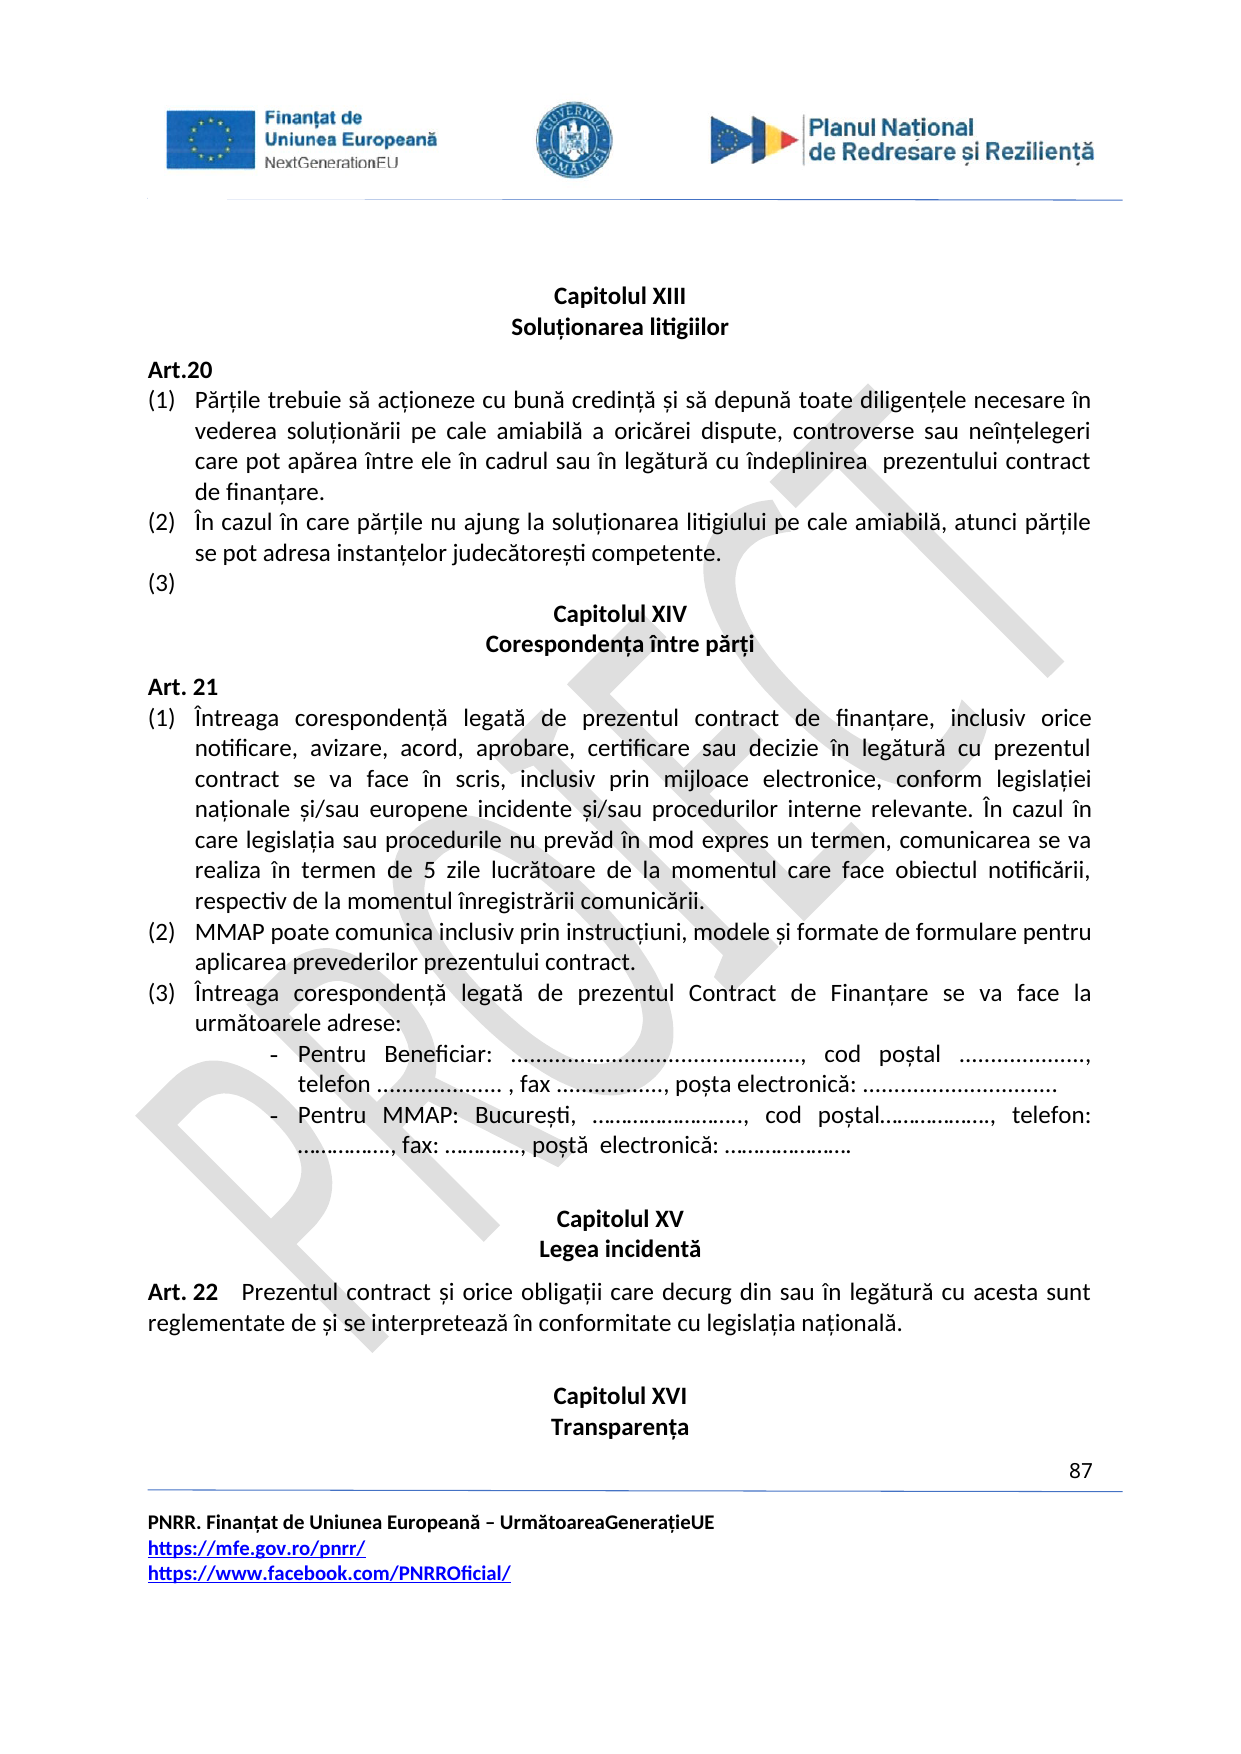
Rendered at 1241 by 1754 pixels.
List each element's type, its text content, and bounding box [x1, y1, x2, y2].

text Art.20 [148, 354, 1093, 384]
list Pentru Beneficiar: .............................................., cod poștal ...................., telefon .................... , fax ................., poșta electronică: ............................... [269, 1038, 1093, 1099]
text Corespondența între părți [148, 628, 1093, 659]
text Soluționarea litigiilor [148, 311, 1093, 341]
text Art. 22 Prezentul contract și orice obligații care decurg din sau în legătură cu acesta sunt reglementate de și se interpretează în conformitate cu legislația națională. [148, 1276, 1093, 1337]
list Pentru MMAP: București, …………………….., cod poștal………………., telefon: ……………., fax: …………., poștă electronică: …………………. [269, 1099, 1093, 1160]
text Legea incidentă [148, 1233, 1093, 1264]
text Capitolul XIII [148, 280, 1093, 311]
text Capitolul XVI [148, 1381, 1093, 1411]
list Întreaga corespondență legată de prezentul contract de finanțare, inclusiv orice notificare, avizare, acord, aprobare, certificare sau decizie în legătură cu prezentul contract se va face în scris, inclusiv prin mijloace electronice, conform legislației naționale și/sau europene incidente şi/sau procedurilor interne relevante. În cazul în care legislația sau procedurile nu prevăd în mod expres un termen, comunicarea se va realiza în termen de 5 zile lucrătoare de la momentul care face obiectul notificării, respectiv de la momentul înregistrării comunicării. [148, 702, 1093, 916]
list În cazul în care părțile nu ajung la soluționarea litigiului pe cale amiabilă, atunci părțile se pot adresa instanțelor judecătorești competente. [148, 506, 1093, 567]
picture [147, 73, 1123, 199]
list Părțile trebuie să acționeze cu bună credință și să depună toate diligențele necesare în vederea soluționării pe cale amiabilă a oricărei dispute, controverse sau neînțelegeri care pot apărea între ele în cadrul sau în legătură cu îndeplinirea prezentului contract de finanțare. [148, 384, 1093, 506]
list Întreaga corespondență legată de prezentul Contract de Finanţare se va face la următoarele adrese: [148, 977, 1093, 1038]
text Art. 21 [148, 672, 1093, 702]
text Capitolul XV [148, 1203, 1093, 1233]
text Capitolul XIV [148, 598, 1093, 628]
list MMAP poate comunica inclusiv prin instrucțiuni, modele și formate de formulare pentru aplicarea prevederilor prezentului contract. [148, 916, 1093, 977]
text Transparența [148, 1411, 1093, 1442]
